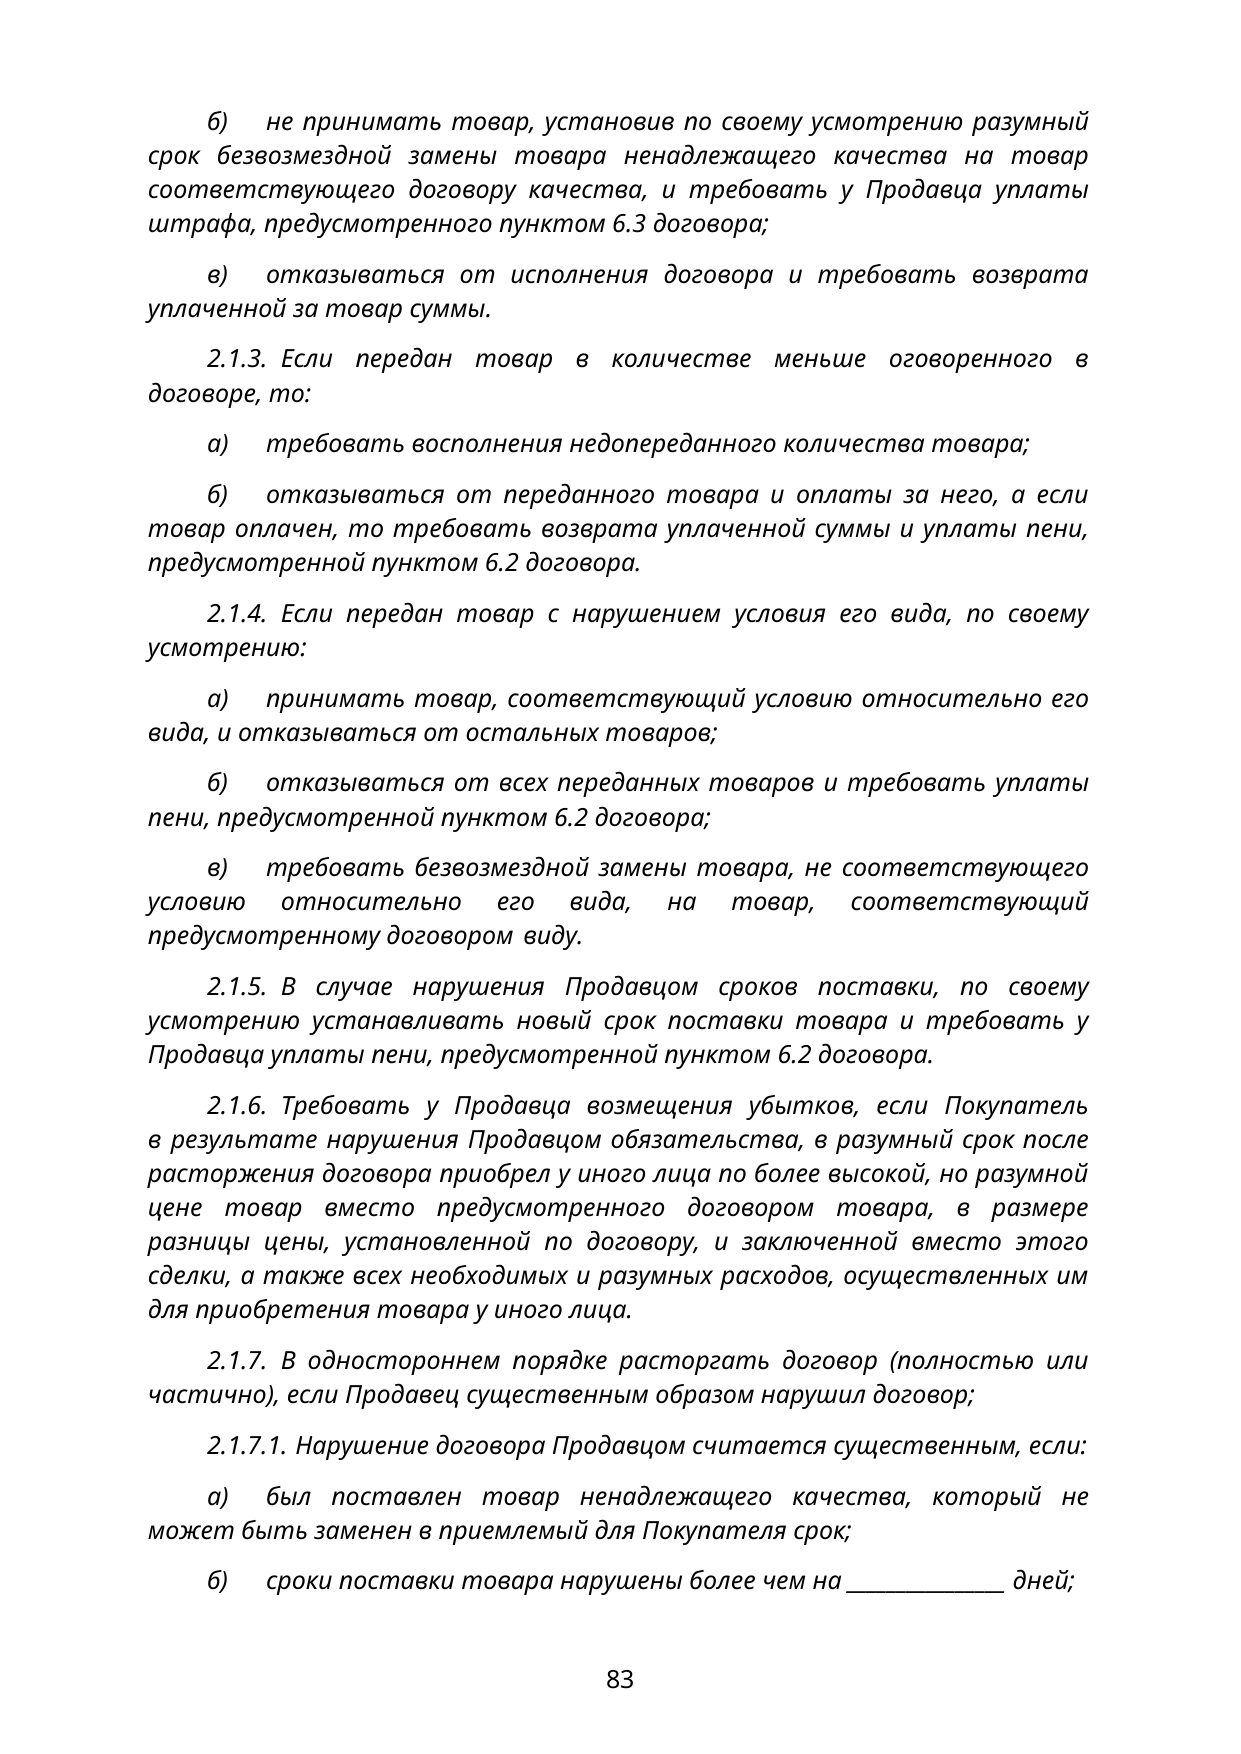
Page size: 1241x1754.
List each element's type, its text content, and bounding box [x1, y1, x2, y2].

text б) отказываться от всех переданных товаров и требовать уплаты пени, предусмотренной пунктом 6.2 договора; [148, 765, 1092, 833]
text 2.1.6. Требовать у Продавца возмещения убытков, если Покупатель в результате нарушения Продавцом обязательства, в разумный срок после расторжения договора приобрел у иного лица по более высокой, но разумной цене товар вместо предусмотренного договором товара, в размере разницы цены, установленной по договору, и заключенной вместо этого сделки, а также всех необходимых и разумных расходов, осуществленных им для приобретения товара у иного лица. [148, 1088, 1092, 1326]
text 2.1.5. В случае нарушения Продавцом сроков поставки, по своему усмотрению устанавливать новый срок поставки товара и требовать у Продавца уплаты пени, предусмотренной пунктом 6.2 договора. [148, 969, 1092, 1071]
text а) был поставлен товар ненадлежащего качества, который не может быть заменен в приемлемый для Покупателя срок; [148, 1478, 1092, 1546]
text б) не принимать товар, установив по своему усмотрению разумный срок безвозмездной замены товара ненадлежащего качества на товар соответствующего договору качества, и требовать у Продавца уплаты штрафа, предусмотренного пунктом 6.3 договора; [148, 103, 1092, 240]
text 2.1.3. Если передан товар в количестве меньше оговоренного в договоре, то: [148, 341, 1092, 409]
text 2.1.4. Если передан товар с нарушением условия его вида, по своему усмотрению: [148, 596, 1092, 664]
text а) принимать товар, соответствующий условию относительно его вида, и отказываться от остальных товаров; [148, 680, 1092, 748]
text б) отказываться от переданного товара и оплаты за него, а если товар оплачен, то требовать возврата уплаченной суммы и уплаты пени, предусмотренной пунктом 6.2 договора. [148, 477, 1092, 579]
text а) требовать восполнения недопереданного количества товара; [148, 426, 1092, 460]
text в) отказываться от исполнения договора и требовать возврата уплаченной за товар суммы. [148, 256, 1092, 324]
text в) требовать безвозмездной замены товара, не соответствующего условию относительно его вида, на товар, соответствующий предусмотренному договором виду. [148, 850, 1092, 952]
text 2.1.7.1. Нарушение договора Продавцом считается существенным, если: [148, 1427, 1092, 1462]
text б) сроки поставки товара нарушены более чем на ________________ дней; [148, 1563, 1092, 1597]
text 2.1.7. В одностороннем порядке расторгать договор (полностью или частично), если Продавец существенным образом нарушил договор; [148, 1343, 1092, 1411]
